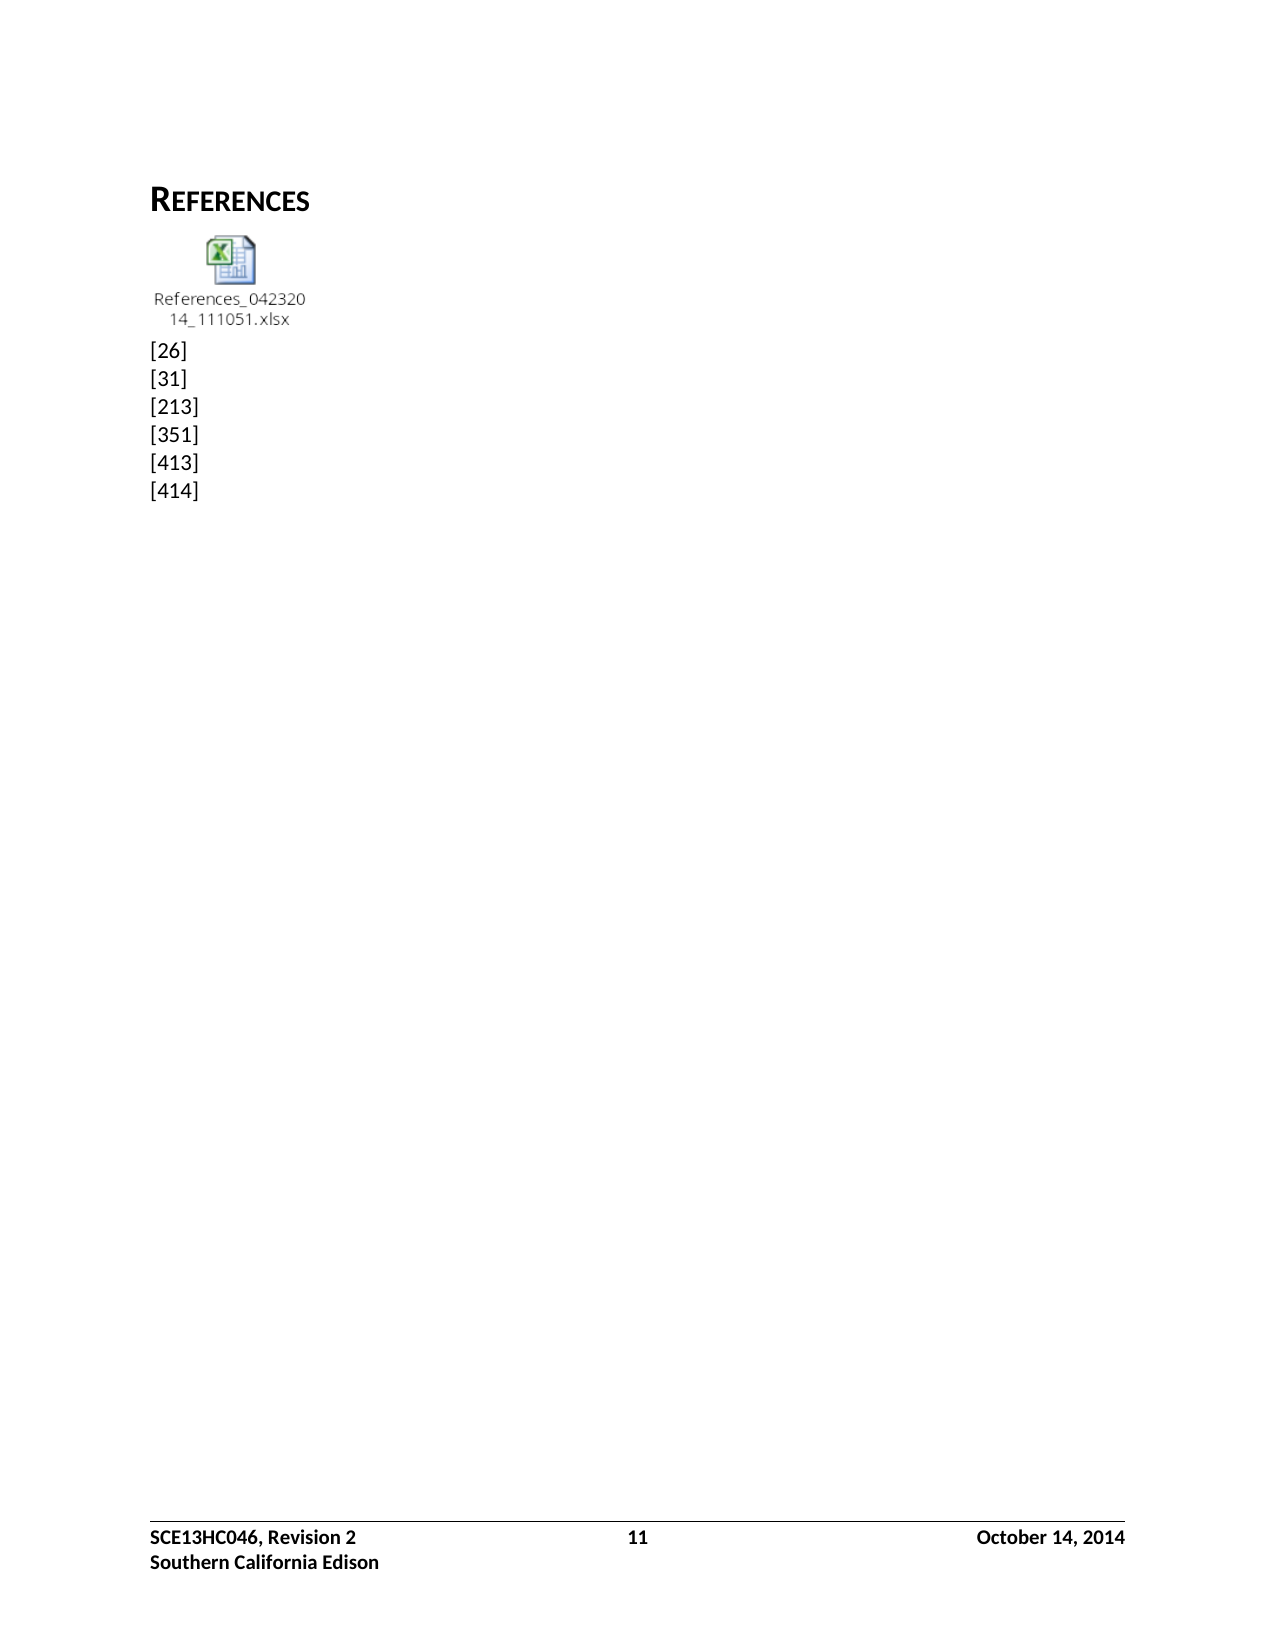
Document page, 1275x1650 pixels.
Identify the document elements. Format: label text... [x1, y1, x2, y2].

subtitle References [150, 175, 1125, 221]
text [213] [150, 392, 1125, 421]
text [31] [150, 364, 1125, 392]
text [414] [150, 477, 1125, 504]
text [26] [150, 336, 1125, 364]
text [413] [150, 448, 1125, 477]
text [351] [150, 421, 1125, 448]
